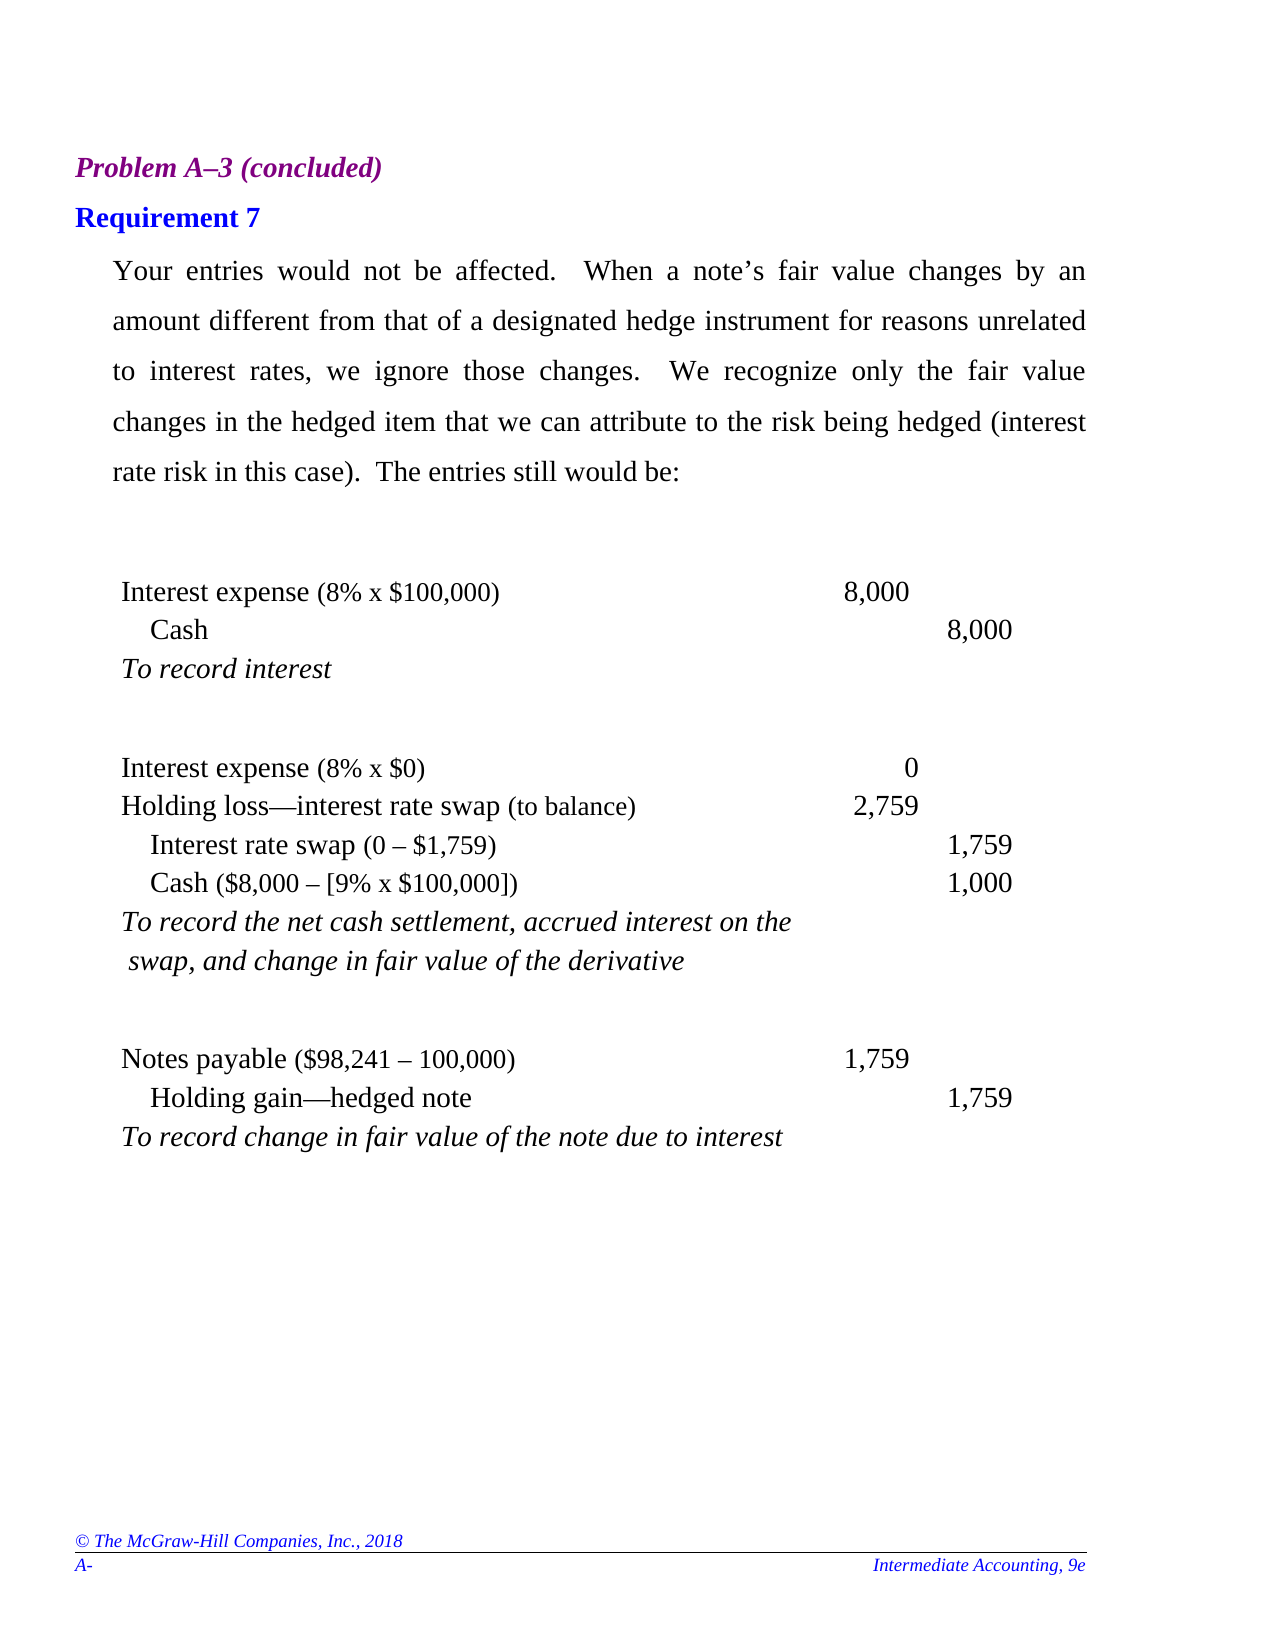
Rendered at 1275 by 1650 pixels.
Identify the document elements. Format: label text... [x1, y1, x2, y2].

text Notes payable ($98,241 – 100,000) 1,759 [121, 1042, 1039, 1075]
text Requirement 7 [75, 183, 1087, 233]
text swap, and change in fair value of the derivative [121, 943, 1039, 976]
text Your entries would not be affected. When a note’s fair value changes by an amount different from that of a designated hedge instrument for reasons unrelated to interest rates, we ignore those changes. We recognize only the fair value changes in the hedged item that we can attribute to the risk being hedged (interest rate risk in this case). The entries still would be: [112, 253, 1087, 487]
text To record change in fair value of the note due to interest [121, 1119, 1039, 1152]
text Problem A–3 (concluded) [75, 150, 1087, 183]
text Interest expense (8% x $100,000) 8,000 [121, 574, 1039, 607]
text Interest expense (8% x $0) 0 [121, 750, 1039, 783]
text Cash ($8,000 – [9% x $100,000]) 1,000 [121, 866, 1039, 899]
text Interest rate swap (0 – $1,759) 1,759 [121, 827, 1039, 861]
text To record the net cash settlement, accrued interest on the [121, 904, 1039, 938]
text Holding loss—interest rate swap (to balance) 2,759 [121, 788, 1039, 822]
text To record interest [121, 651, 1039, 684]
text Cash 8,000 [121, 612, 1039, 646]
text Holding gain—hedged note 1,759 [121, 1080, 1039, 1114]
